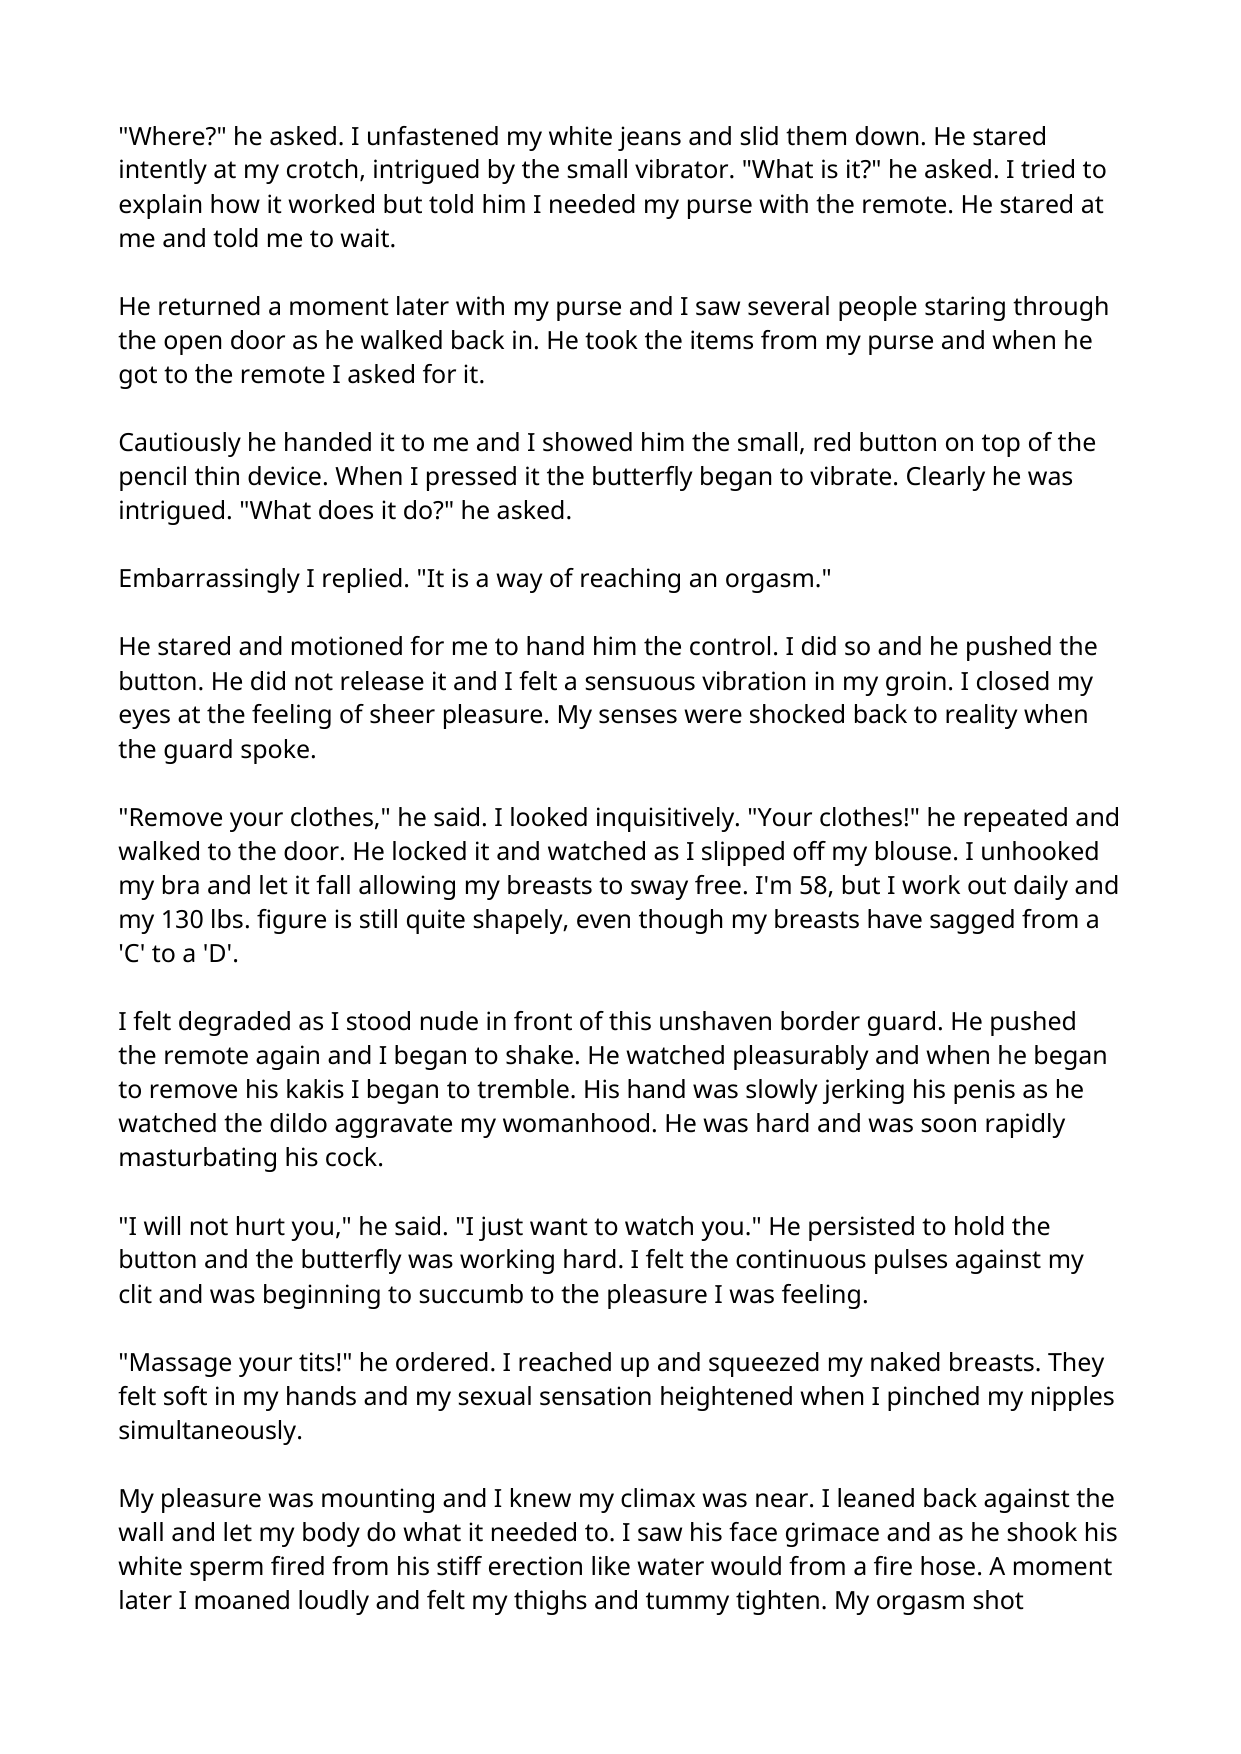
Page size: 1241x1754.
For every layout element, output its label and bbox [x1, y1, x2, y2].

text [118, 118, 1122, 1617]
